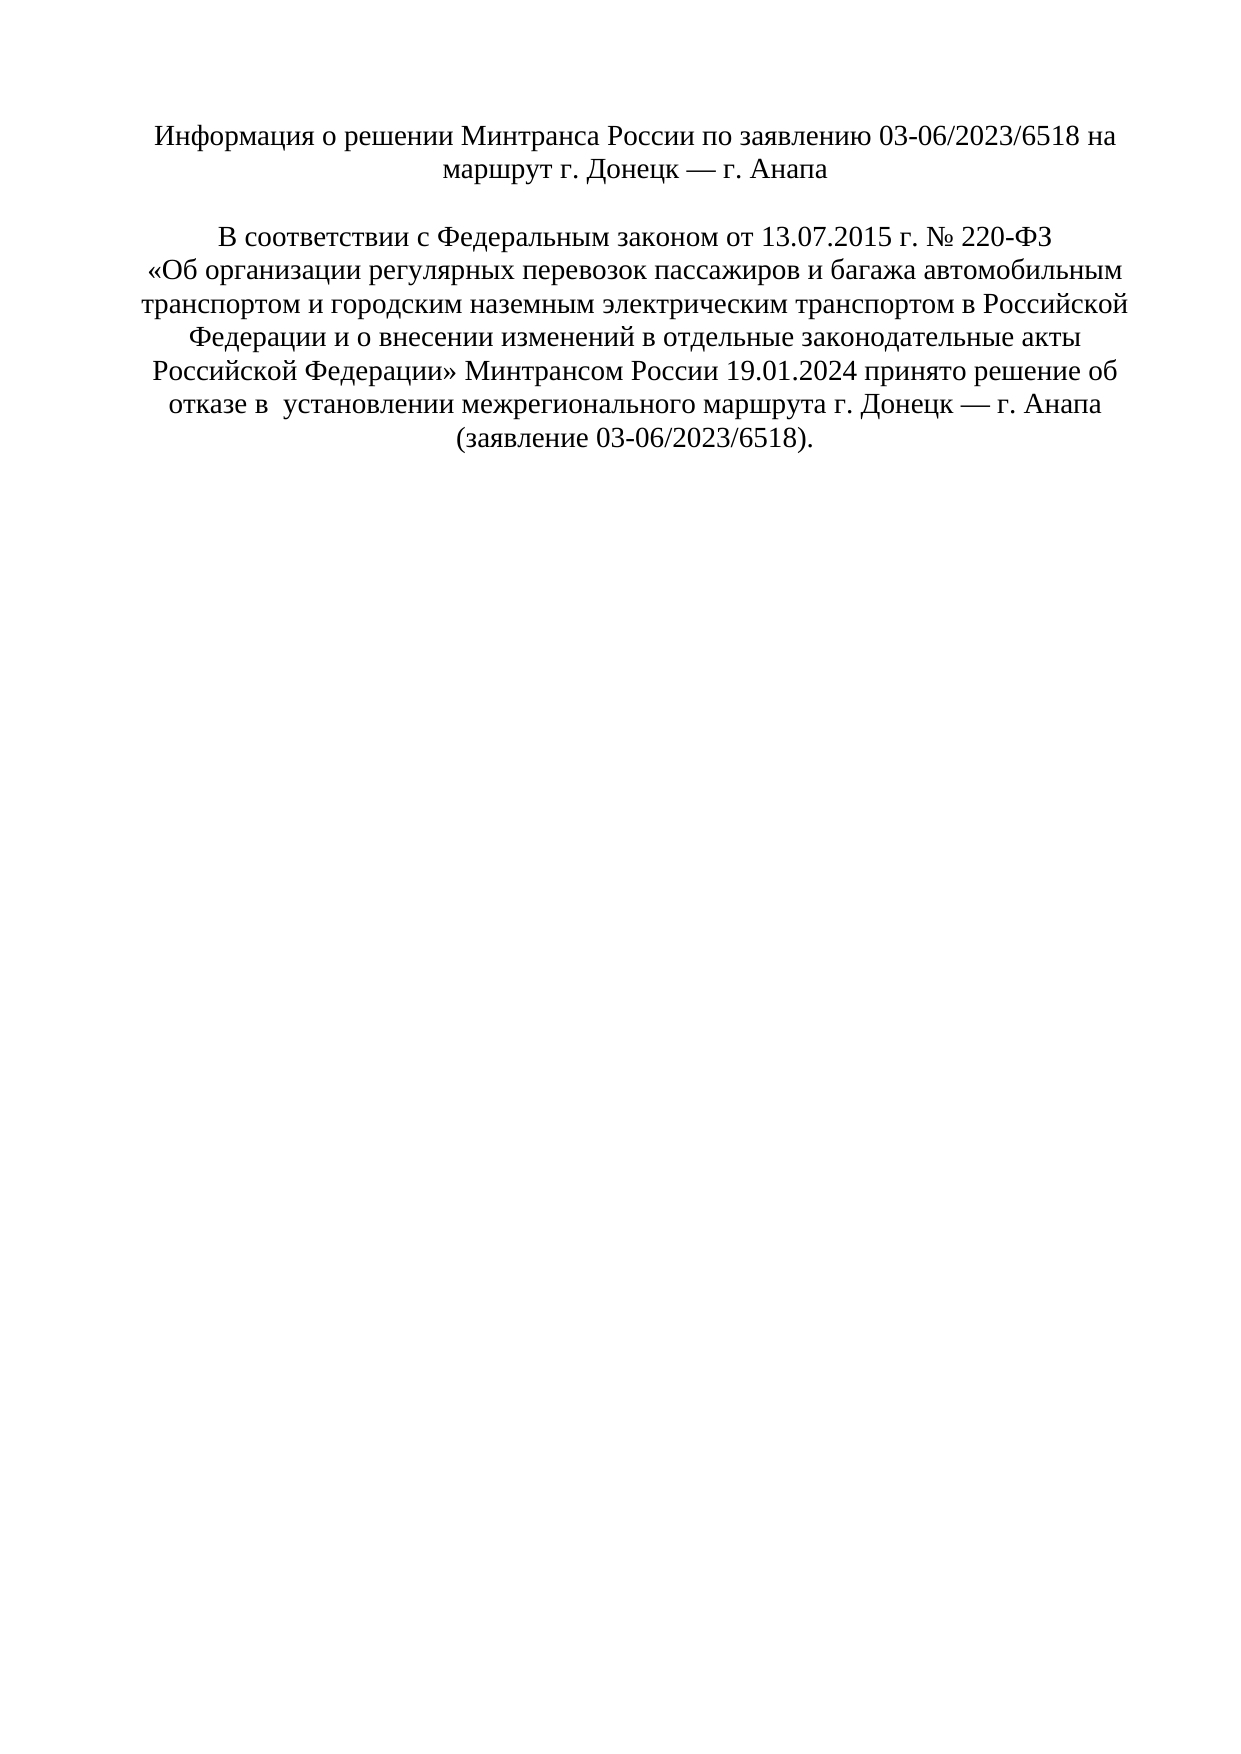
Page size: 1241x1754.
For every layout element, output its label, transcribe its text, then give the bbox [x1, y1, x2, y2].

text В соответствии с Федеральным законом от 13.07.2015 г. № 220-ФЗ «Об организации регулярных перевозок пассажиров и багажа автомобильным транспортом и городским наземным электрическим транспортом в Российской Федерации и о внесении изменений в отдельные законодательные акты Российской Федерации» Минтрансом России 19.01.2024 принято решение об отказе в установлении межрегионального маршрута г. Донецк — г. Анапа (заявление 03-06/2023/6518). [118, 219, 1152, 453]
text Информация о решении Минтранса России по заявлению 03-06/2023/6518 на маршрут г. Донецк — г. Анапа [118, 118, 1152, 185]
